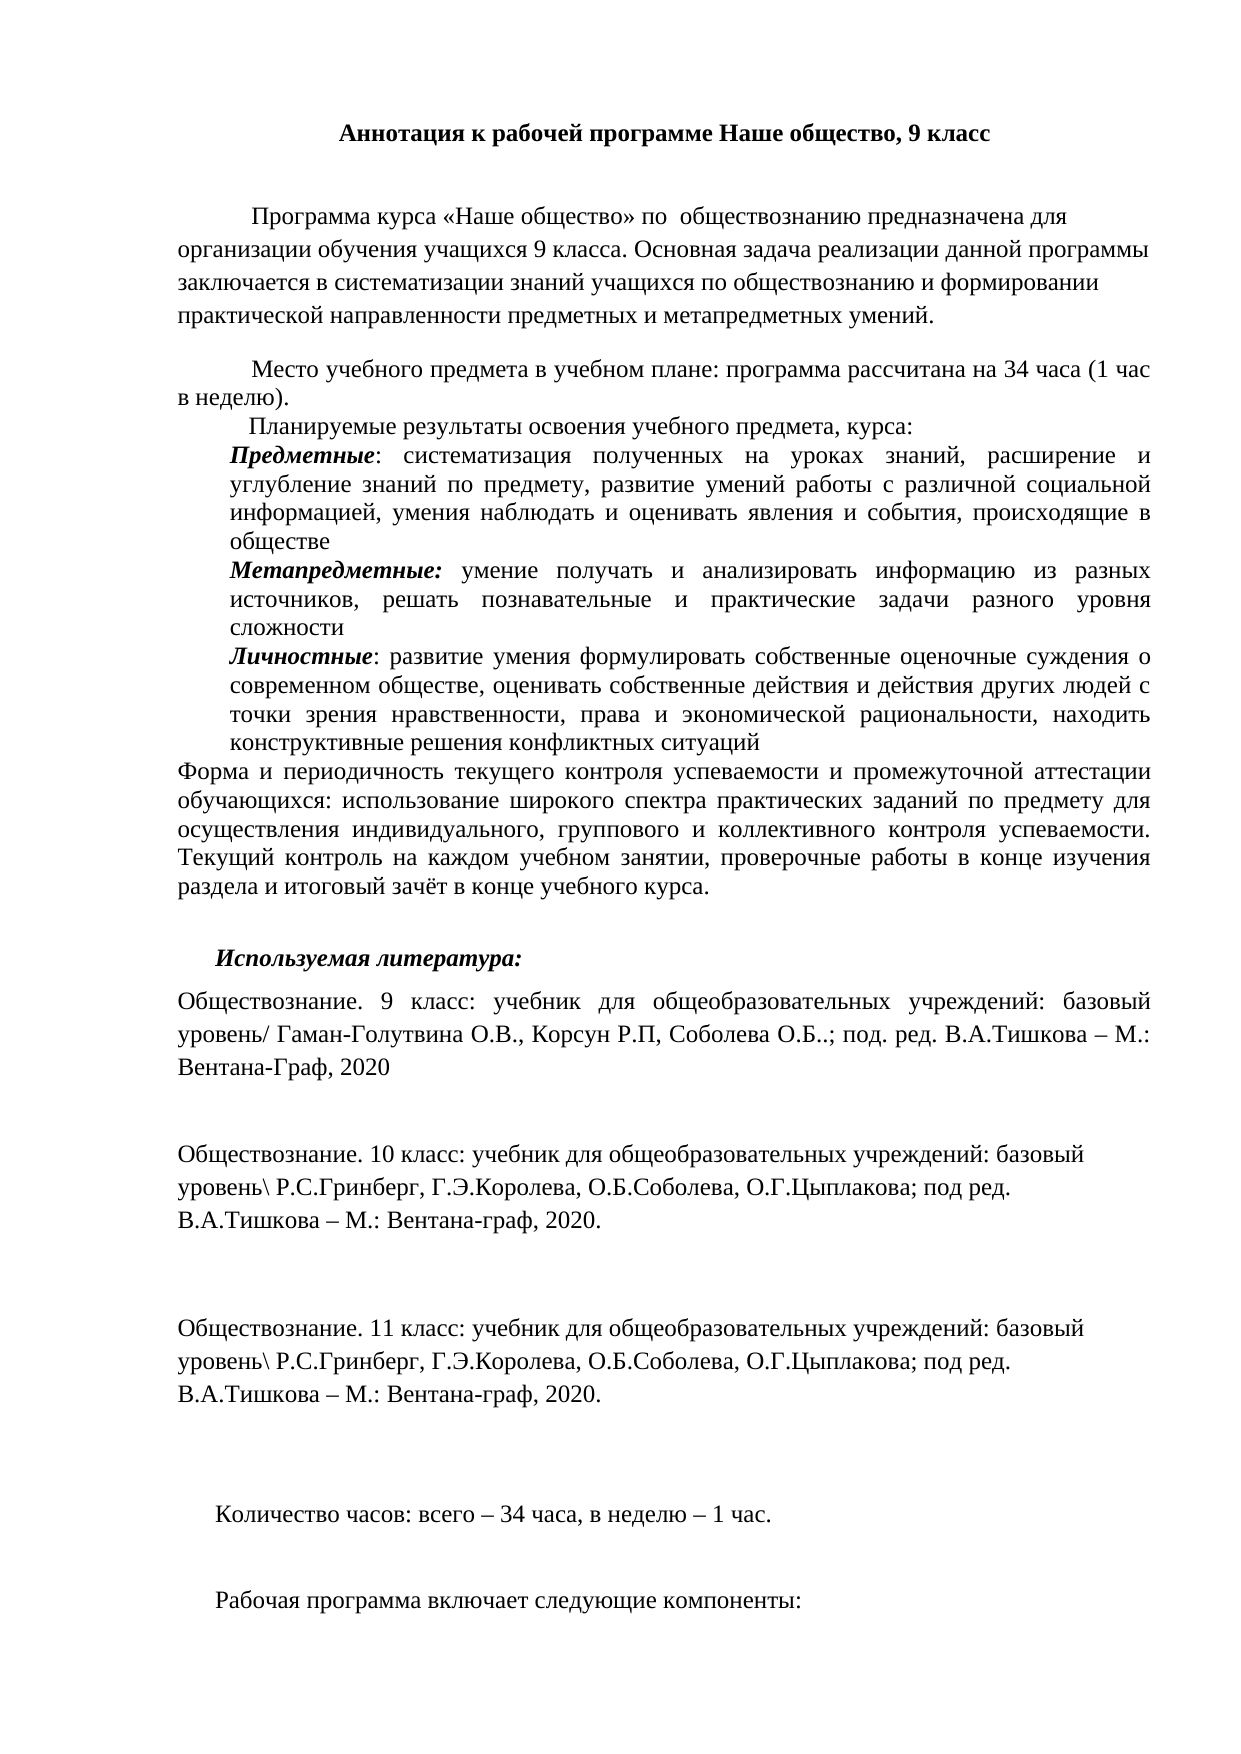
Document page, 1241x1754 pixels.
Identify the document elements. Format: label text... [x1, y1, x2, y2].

list Личностные: развитие умения формулировать собственные оценочные суждения о современном обществе, оценивать собственные действия и действия других людей с точки зрения нравственности, права и экономической рациональности, находить конструктивные решения конфликтных ситуаций [229, 641, 1152, 756]
text Количество часов: всего – 34 часа, в неделю – 1 час. [215, 1499, 1152, 1528]
text Обществознание. 10 класс: учебник для общеобразовательных учреждений: базовый уровень\ Р.С.Гринберг, Г.Э.Королева, О.Б.Соболева, О.Г.Цыплакова; под ред. В.А.Тишкова – М.: Вентана-граф, 2020. [177, 1139, 1152, 1234]
text Используемая литература: [215, 943, 1152, 972]
list Форма и периодичность текущего контроля успеваемости и промежуточной аттестации обучающихся: использование широкого спектра практических заданий по предмету для осуществления индивидуального, группового и коллективного контроля успеваемости. Текущий контроль на каждом учебном занятии, проверочные работы в конце изучения раздела и итоговый зачёт в конце учебного курса. [177, 756, 1152, 900]
text Обществознание. 11 класс: учебник для общеобразовательных учреждений: базовый уровень\ Р.С.Гринберг, Г.Э.Королева, О.Б.Соболева, О.Г.Цыплакова; под ред. В.А.Тишкова – М.: Вентана-граф, 2020. [177, 1313, 1152, 1408]
text Обществознание. 9 класс: учебник для общеобразовательных учреждений: базовый уровень/ Гаман-Голутвина О.В., Корсун Р.П, Соболева О.Б..; под. ред. В.А.Тишкова – М.: Вентана-Граф, 2020 [177, 986, 1152, 1081]
text Рабочая программа включает следующие компоненты: [215, 1585, 1152, 1614]
list Предметные: систематизация полученных на уроках знаний, расширение и углубление знаний по предмету, развитие умений работы с различной социальной информацией, умения наблюдать и оценивать явления и события, происходящие в обществе [229, 440, 1152, 555]
list Планируемые результаты освоения учебного предмета, курса: [229, 411, 1152, 440]
list Место учебного предмета в учебном плане: программа рассчитана на 34 часа (1 час в неделю). [177, 354, 1152, 411]
text Программа курса «Наше общество» по обществознанию предназначена для организации обучения учащихся 9 класса. Основная задача реализации данной программы заключается в систематизации знаний учащихся по обществознанию и формировании практической направленности предметных и метапредметных умений. [177, 201, 1152, 328]
list Метапредметные: умение получать и анализировать информацию из разных источников, решать познавательные и практические задачи разного уровня сложности [229, 555, 1152, 641]
text Аннотация к рабочей программе Наше общество, 9 класс [177, 118, 1152, 147]
